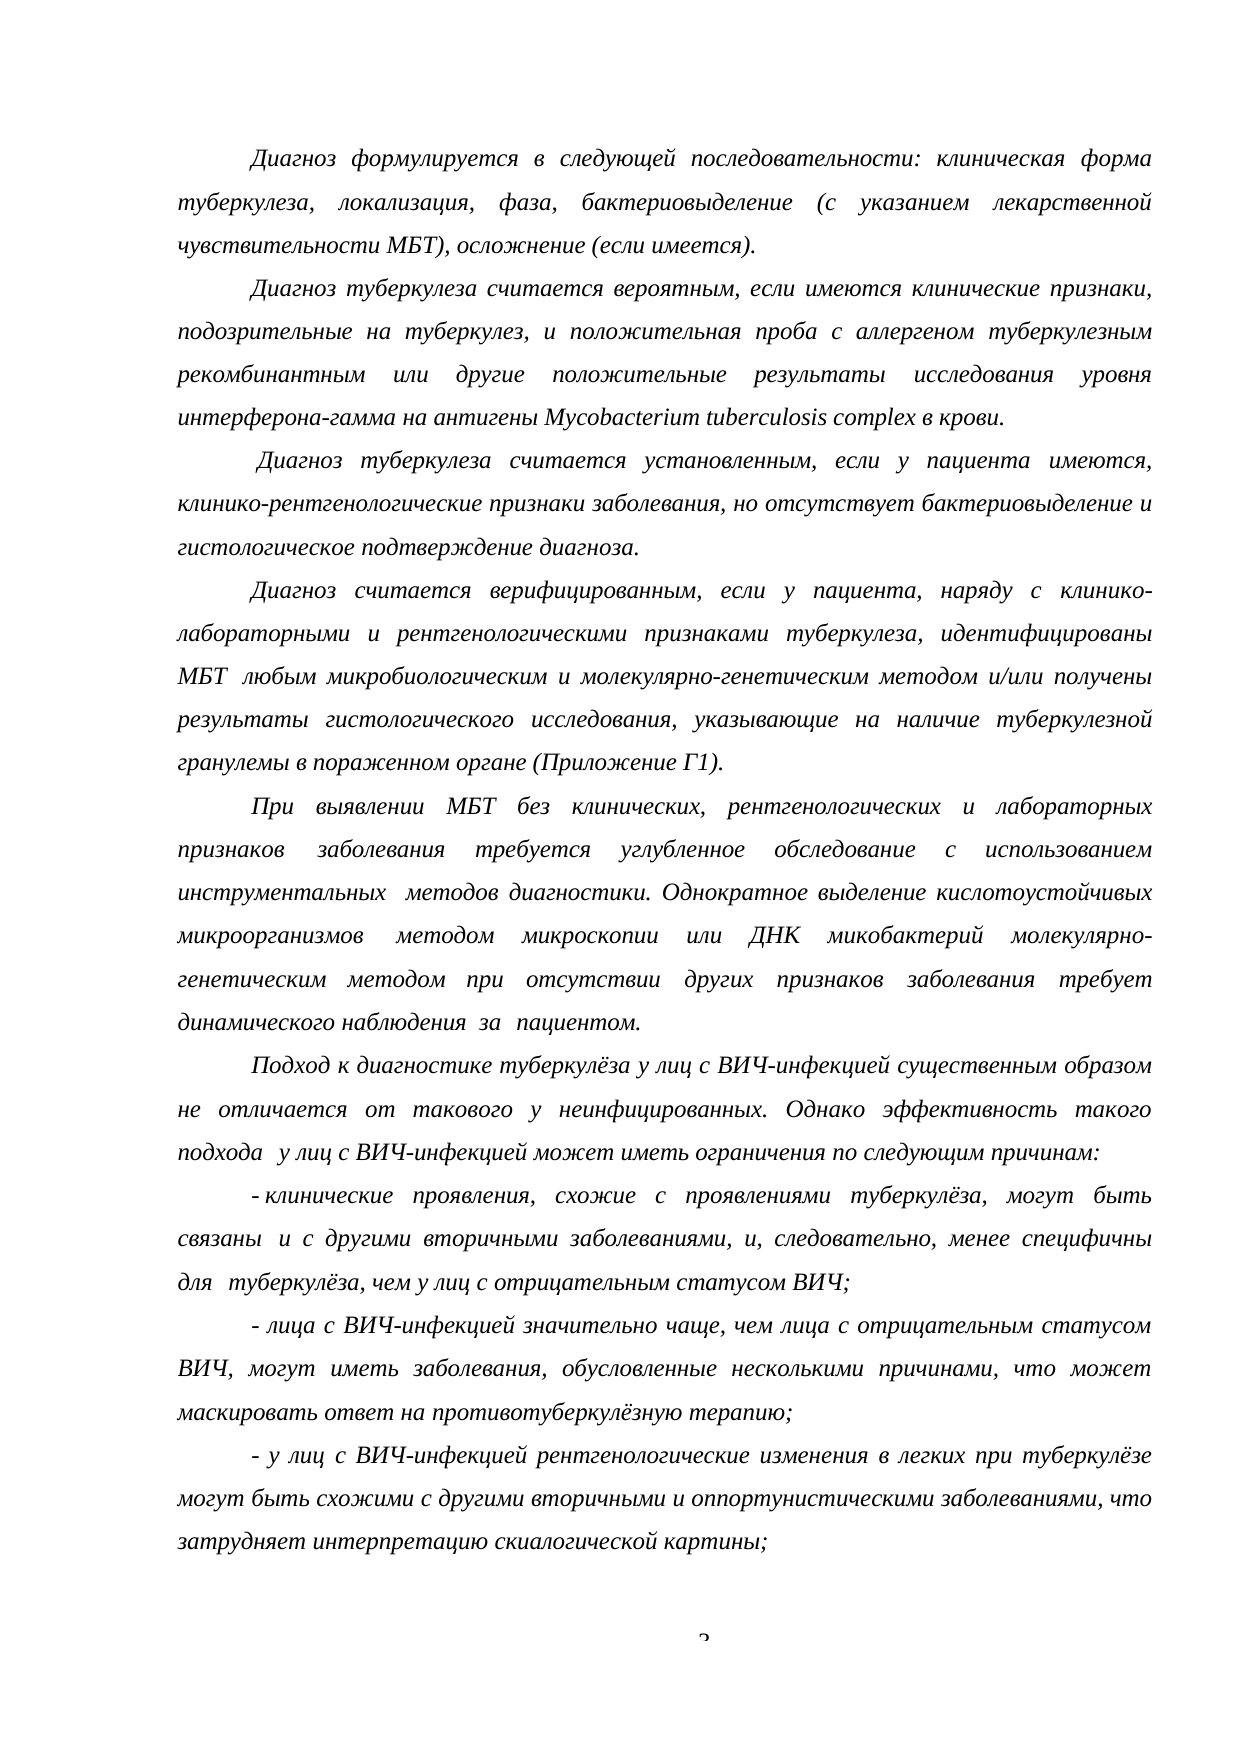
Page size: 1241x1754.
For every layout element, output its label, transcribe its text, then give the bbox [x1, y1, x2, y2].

list у лиц с ВИЧ-инфекцией рентгенологические изменения в легких при туберкулёзе могут быть схожими с другими вторичными и оппортунистическими заболеваниями, что затрудняет интерпретацию скиалогической картины; [177, 1440, 1152, 1555]
text Диагноз считается верифицированным, если у пациента, наряду с клинико- лабораторными и рентгенологическими признаками туберкулеза, идентифицированы МБТ любым микробиологическим и молекулярно-генетическим методом и/или получены результаты гистологического исследования, указывающие на наличие туберкулезной гранулемы в пораженном органе (Приложение Г1). [177, 575, 1152, 776]
text Диагноз туберкулеза считается вероятным, если имеются клинические признаки, подозрительные на туберкулез, и положительная проба с аллергеном туберкулезным рекомбинантным или другие положительные результаты исследования уровня интерферона-гамма на антигены Mycobacterium tuberculosis complex в крови. [177, 273, 1152, 431]
text При выявлении МБТ без клинических, рентгенологических и лабораторных признаков заболевания требуется углубленное обследование с использованием инструментальных методов диагностики. Однократное выделение кислотоустойчивых микроорганизмов методом микроскопии или ДНК микобактерий молекулярно-генетическим методом при отсутствии других признаков заболевания требует динамического наблюдения за пациентом. [177, 791, 1152, 1036]
list лица с ВИЧ-инфекцией значительно чаще, чем лица с отрицательным статусом ВИЧ, могут иметь заболевания, обусловленные несколькими причинами, что может маскировать ответ на противотуберкулёзную терапию; [177, 1310, 1151, 1425]
list клинические проявления, схожие с проявлениями туберкулёза, могут быть связаны и с другими вторичными заболеваниями, и, следовательно, менее специфичны для туберкулёза, чем у лиц с отрицательным статусом ВИЧ; [177, 1180, 1152, 1295]
text Диагноз формулируется в следующей последовательности: клиническая форма туберкулеза, локализация, фаза, бактериовыделение (с указанием лекарственной чувствительности МБТ), осложнение (если имеется). [177, 143, 1152, 258]
text Диагноз туберкулеза считается установленным, если у пациента имеются, клинико-рентгенологические признаки заболевания, но отсутствует бактериовыделение и гистологическое подтверждение диагноза. [177, 445, 1152, 560]
text Подход к диагностике туберкулёза у лиц с ВИЧ-инфекцией существенным образом не отличается от такового у неинфицированных. Однако эффективность такого подхода у лиц с ВИЧ-инфекцией может иметь ограничения по следующим причинам: [177, 1051, 1152, 1166]
